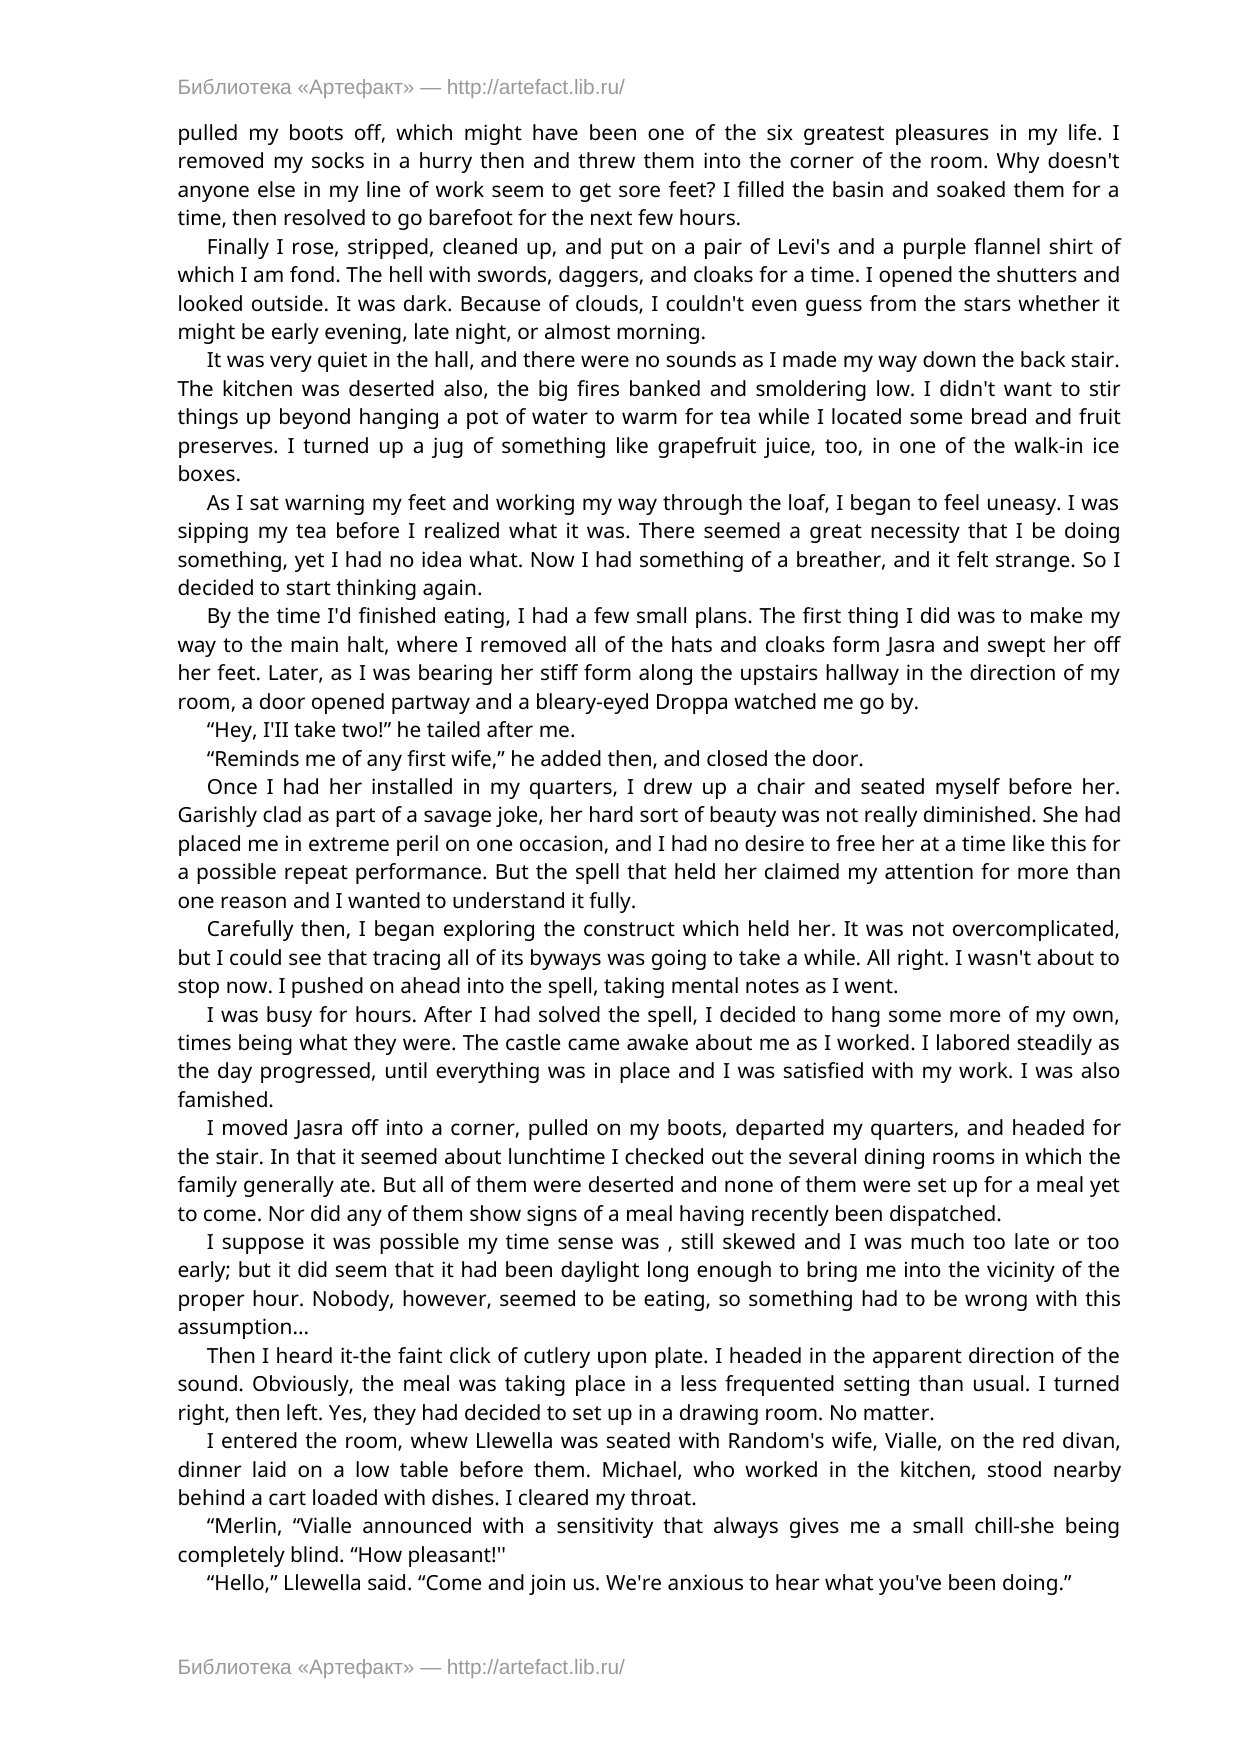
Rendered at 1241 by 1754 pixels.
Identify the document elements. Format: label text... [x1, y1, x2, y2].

text Then I heard it-the faint click of cutlery upon plate. I headed in the apparent direction of the sound. Obviously, the meal was taking place in a less frequented setting than usual. I turned right, then left. Yes, they had decided to set up in a drawing room. No matter. [177, 1341, 1122, 1426]
text “Hello,” Llewella said. “Come and join us. We're anxious to hear what you've been doing.” [177, 1568, 1122, 1597]
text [177, 118, 1122, 232]
text “Hey, I'II take two!” he tailed after me. [177, 715, 1122, 744]
text I moved Jasra off into a corner, pulled on my boots, departed my quarters, and headed for the stair. In that it seemed about lunchtime I checked out the several dining rooms in which the family generally ate. But all of them were deserted and none of them were set up for a meal yet to come. Nor did any of them show signs of a meal having recently been dispatched. [177, 1113, 1122, 1227]
text I entered the room, whew Llewella was seated with Random's wife, Vialle, on the red divan, dinner laid on a low table before them. Michael, who worked in the kitchen, stood nearby behind a cart loaded with dishes. I cleared my throat. [177, 1426, 1122, 1512]
text I suppose it was possible my time sense was , still skewed and I was much too late or too early; but it did seem that it had been daylight long enough to bring me into the vicinity of the proper hour. Nobody, however, seemed to be eating, so something had to be wrong with this assumption... [177, 1227, 1122, 1341]
text Finally I rose, stripped, cleaned up, and put on a pair of Levi's and a purple flannel shirt of which I am fond. The hell with swords, daggers, and cloaks for a time. I opened the shutters and looked outside. It was dark. Because of clouds, I couldn't even guess from the stars whether it might be early evening, late night, or almost morning. [177, 232, 1122, 346]
text “Merlin, “Vialle announced with a sensitivity that always gives me a small chill-she being completely blind. “How pleasant!'' [177, 1512, 1122, 1568]
text By the time I'd finished eating, I had a few small plans. The first thing I did was to make my way to the main halt, where I removed all of the hats and cloaks form Jasra and swept her off her feet. Later, as I was bearing her stiff form along the upstairs hallway in the direction of my room, a door opened partway and a bleary-eyed Droppa watched me go by. [177, 602, 1122, 715]
text “Reminds me of any first wife,” he added then, and closed the door. [177, 744, 1122, 772]
text Once I had her installed in my quarters, I drew up a chair and seated myself before her. Garishly clad as part of a savage joke, her hard sort of beauty was not really diminished. She had placed me in extreme peril on one occasion, and I had no desire to free her at a time like this for a possible repeat performance. But the spell that held her claimed my attention for more than one reason and I wanted to understand it fully. [177, 772, 1122, 914]
text Carefully then, I began exploring the construct which held her. It was not overcomplicated, but I could see that tracing all of its byways was going to take a while. All right. I wasn't about to stop now. I pushed on ahead into the spell, taking mental notes as I went. [177, 914, 1122, 1000]
text It was very quiet in the hall, and there were no sounds as I made my way down the back stair. The kitchen was deserted also, the big fires banked and smoldering low. I didn't want to stir things up beyond hanging a pot of water to warm for tea while I located some bread and fruit preserves. I turned up a jug of something like grapefruit juice, too, in one of the walk-in ice boxes. [177, 346, 1122, 488]
text I was busy for hours. After I had solved the spell, I decided to hang some more of my own, times being what they were. The castle came awake about me as I worked. I labored steadily as the day progressed, until everything was in place and I was satisfied with my work. I was also famished. [177, 1000, 1122, 1113]
text As I sat warning my feet and working my way through the loaf, I began to feel uneasy. I was sipping my tea before I realized what it was. There seemed a great necessity that I be doing something, yet I had no idea what. Now I had something of a breather, and it felt strange. So I decided to start thinking again. [177, 488, 1122, 602]
